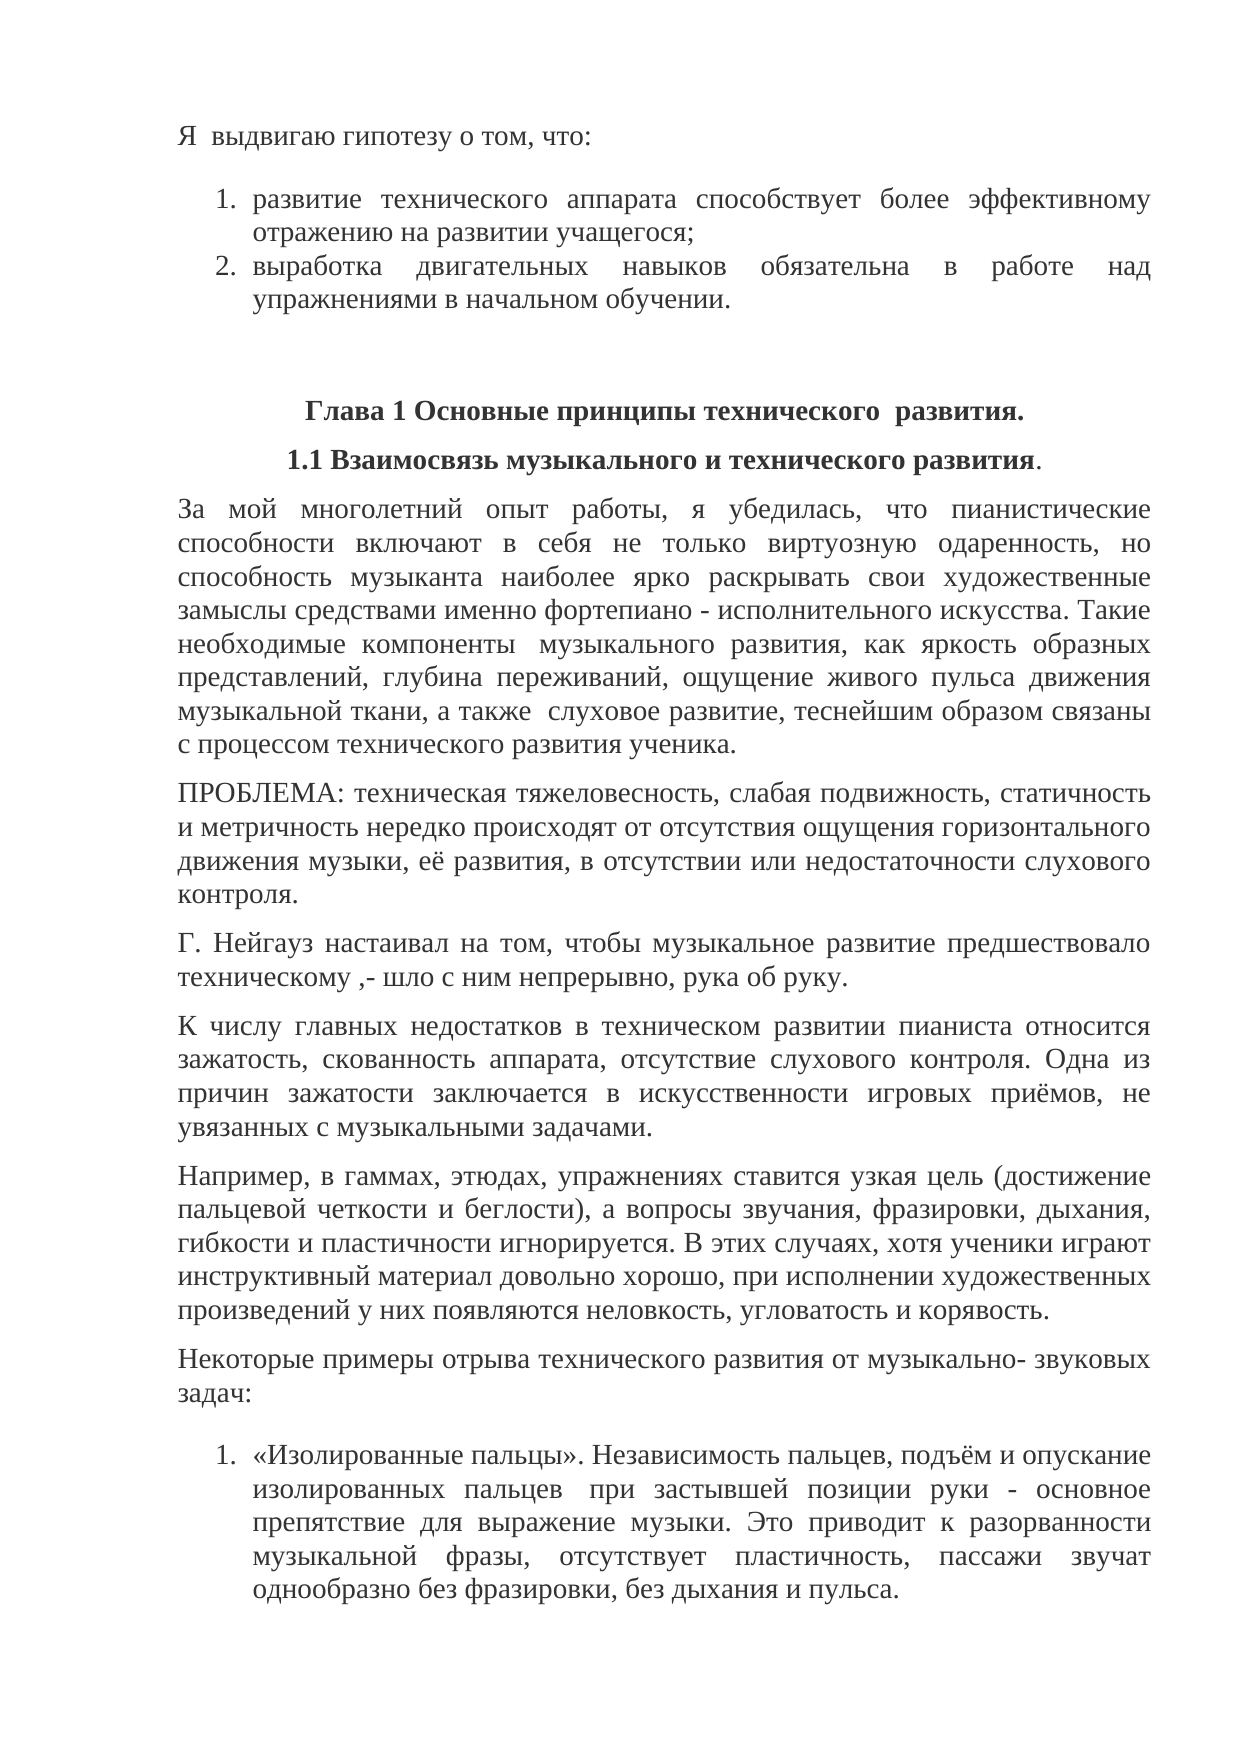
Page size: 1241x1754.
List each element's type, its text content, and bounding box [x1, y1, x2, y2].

text Некоторые примеры отрыва технического развития от музыкально- звуковых задач: [177, 1341, 1152, 1408]
text ПРОБЛЕМА: техническая тяжеловесность, слабая подвижность, статичность и метричность нередко происходят от отсутствия ощущения горизонтального движения музыки, её развития, в отсутствии или недостаточности слухового контроля. [177, 776, 1152, 910]
text 1.1 Взаимосвязь музыкального и технического развития. [177, 442, 1152, 476]
text Например, в гаммах, этюдах, упражнениях ставится узкая цель (достижение пальцевой четкости и беглости), а вопросы звучания, фразировки, дыхания, гибкости и пластичности игнорируется. В этих случаях, хотя ученики играют инструктивный материал довольно хорошо, при исполнении художественных произведений у них появляются неловкость, угловатость и корявость. [177, 1158, 1152, 1326]
text Я выдвигаю гипотезу о том, что: [177, 118, 1152, 152]
list «Изолированные пальцы». Независимость пальцев, подъём и опускание изолированных пальцев при застывшей позиции руки - основное препятствие для выражение музыки. Это приводит к разорванности музыкальной фразы, отсутствует пластичность, пассажи звучат однообразно без фразировки, без дыхания и пульса. [215, 1437, 1152, 1605]
list выработка двигательных навыков обязательна в работе над упражнениями в начальном обучении. [215, 248, 1152, 315]
text Г. Нейгауз настаивал на том, чтобы музыкальное развитие предшествовало техническому ,- шло с ним непрерывно, рука об руку. [177, 925, 1152, 992]
text К числу главных недостатков в техническом развитии пианиста относится зажатость, скованность аппарата, отсутствие слухового контроля. Одна из причин зажатости заключается в искусственности игровых приёмов, не увязанных с музыкальными задачами. [177, 1008, 1152, 1142]
text За мой многолетний опыт работы, я убедилась, что пианистические способности включают в себя не только виртуозную одаренность, но способность музыканта наиболее ярко раскрывать свои художественные замыслы средствами именно фортепиано - исполнительного искусства. Такие необходимые компоненты музыкального развития, как яркость образных представлений, глубина переживаний, ощущение живого пульса движения музыкальной ткани, а также слуховое развитие, теснейшим образом связаны с процессом технического развития ученика. [177, 492, 1152, 760]
list развитие технического аппарата способствует более эффективному отражению на развитии учащегося; [215, 181, 1152, 248]
text Глава 1 Основные принципы технического развития. [177, 393, 1152, 427]
